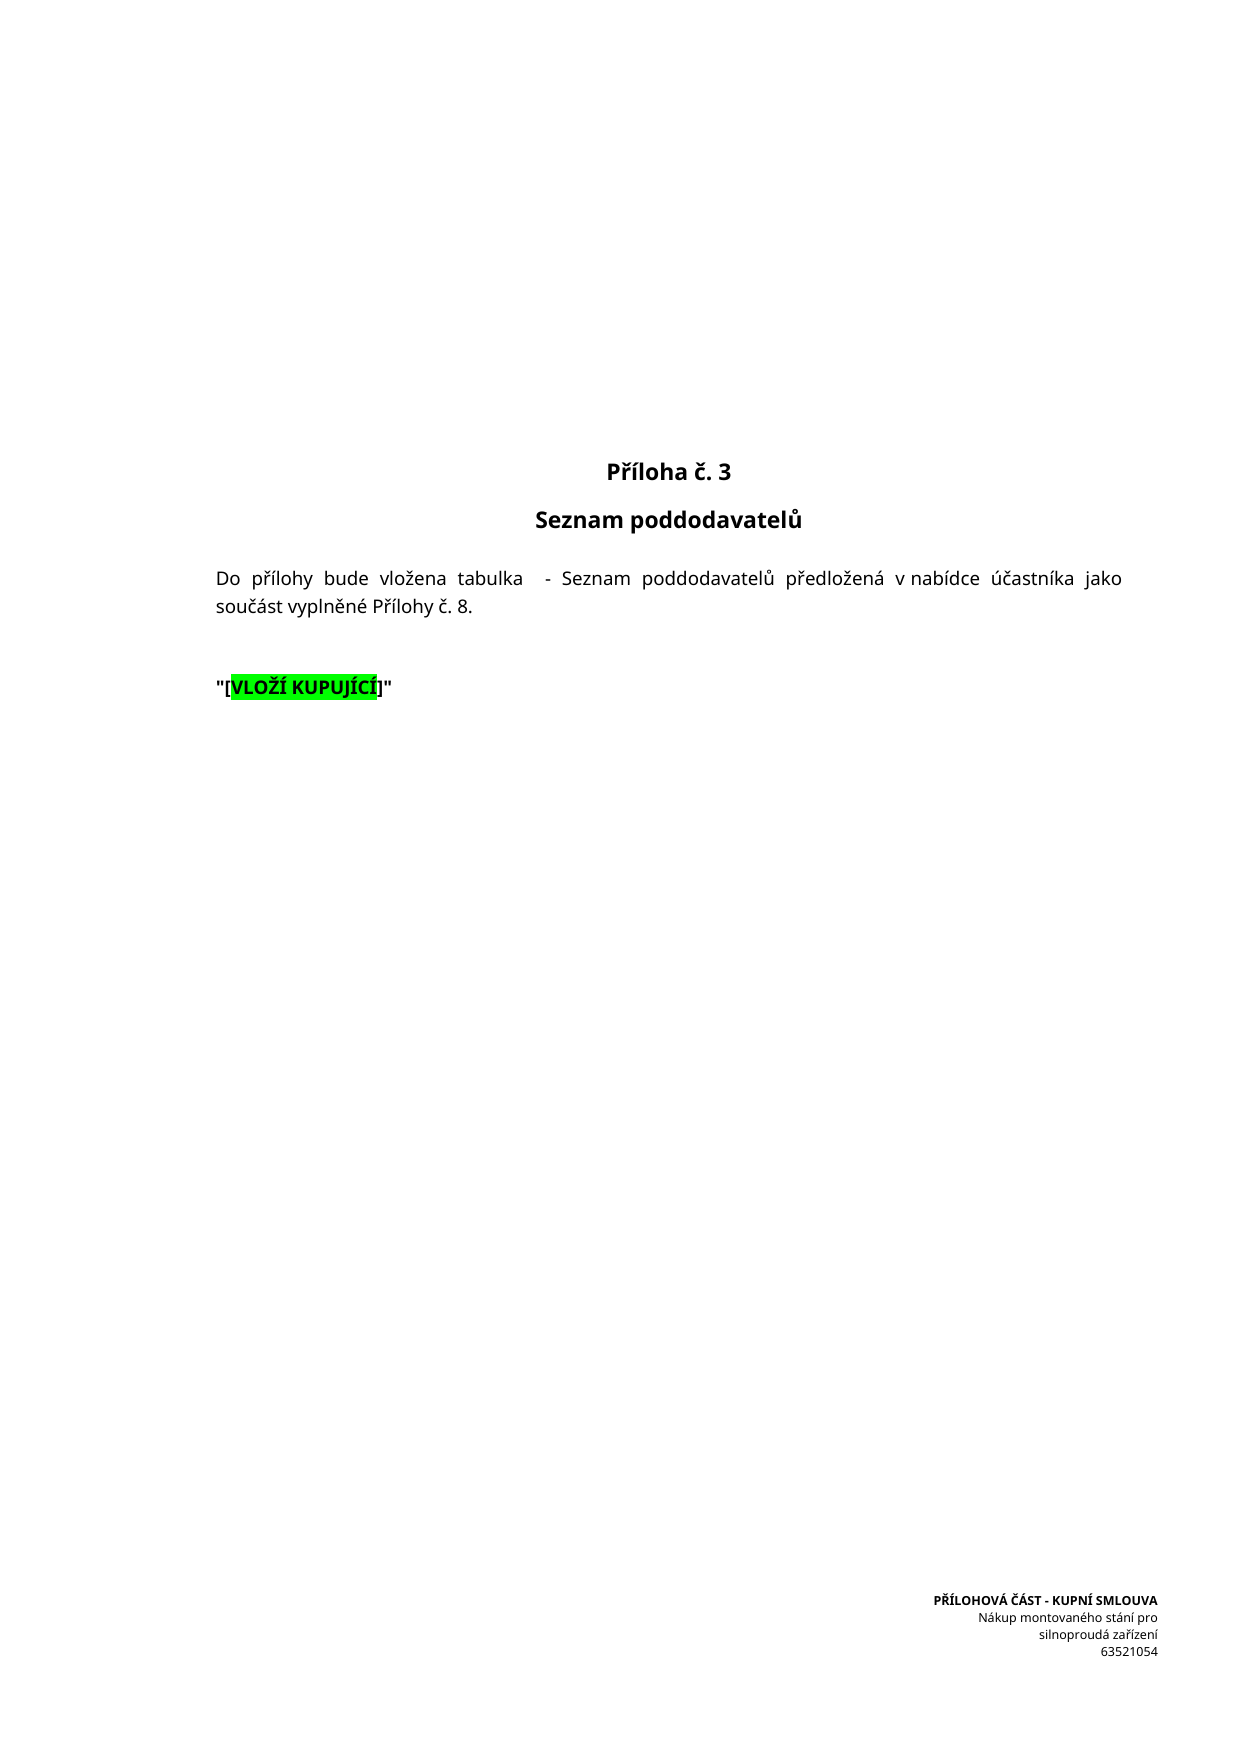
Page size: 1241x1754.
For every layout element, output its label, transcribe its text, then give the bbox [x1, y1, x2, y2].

text "[VLOŽÍ KUPUJÍCÍ]" [377, 674, 1122, 700]
text Příloha č. 3 [216, 456, 1122, 487]
text Do přílohy bude vložena tabulka - Seznam poddodavatelů předložená v nabídce účastníka jako součást vyplněné Přílohy č. 8. [216, 565, 1122, 619]
text Seznam poddodavatelů [216, 504, 1122, 536]
